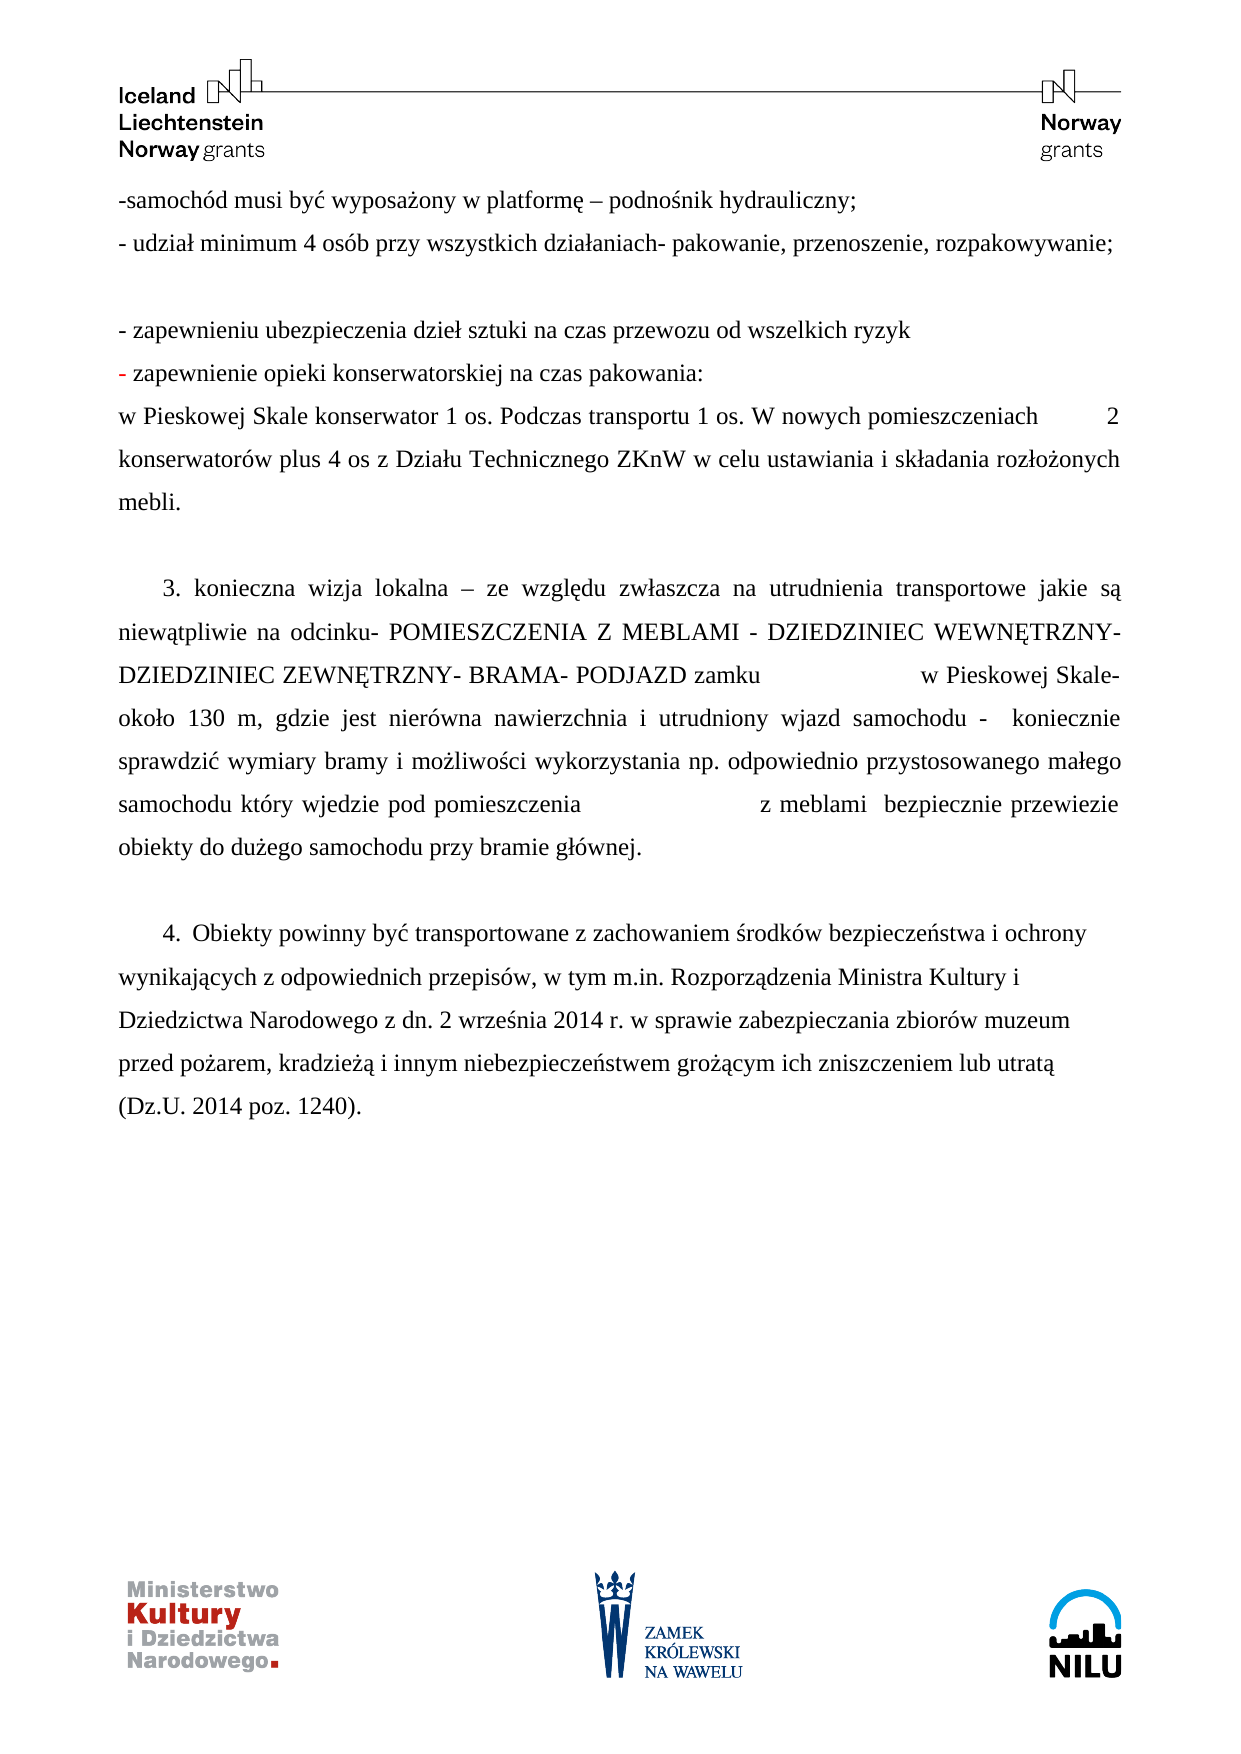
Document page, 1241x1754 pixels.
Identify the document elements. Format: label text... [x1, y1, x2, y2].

text - udział minimum 4 osób przy wszystkich działaniach- pakowanie, przenoszenie, rozpakowywanie; [118, 228, 1122, 257]
text (Dz.U. 2014 poz. 1240). [118, 1091, 1122, 1120]
text Dziedzictwa Narodowego z dn. 2 września 2014 r. w sprawie zabezpieczania zbiorów muzeum [118, 1005, 1122, 1033]
text - zapewnieniu ubezpieczenia dzieł sztuki na czas przewozu od wszelkich ryzyk [118, 315, 1122, 343]
text przed pożarem, kradzieżą i innym niebezpieczeństwem grożącym ich zniszczeniem lub utratą [118, 1048, 1122, 1077]
picture [118, 1570, 1122, 1678]
text -samochód musi być wyposażony w platformę – podnośnik hydrauliczny; [118, 185, 1122, 214]
text wynikających z odpowiednich przepisów, w tym m.in. Rozporządzenia Ministra Kultury i [118, 962, 1122, 990]
text w Pieskowej Skale konserwator 1 os. Podczas transportu 1 os. W nowych pomieszczeniach 2 konserwatorów plus 4 os z Działu Technicznego ZKnW w celu ustawiania i składania rozłożonych mebli. [118, 401, 1122, 516]
text 3. konieczna wizja lokalna – ze względu zwłaszcza na utrudnienia transportowe jakie są niewątpliwie na odcinku- POMIESZCZENIA Z MEBLAMI - DZIEDZINIEC WEWNĘTRZNY- DZIEDZINIEC ZEWNĘTRZNY- BRAMA- PODJAZD zamku w Pieskowej Skale- około 130 m, gdzie jest nierówna nawierzchnia i utrudniony wjazd samochodu - koniecznie sprawdzić wymiary bramy i możliwości wykorzystania np. odpowiednio przystosowanego małego samochodu który wjedzie pod pomieszczenia z meblami bezpiecznie przewiezie obiekty do dużego samochodu przy bramie głównej. [118, 573, 1122, 861]
picture [118, 59, 1122, 162]
list Obiekty powinny być transportowane z zachowaniem środków bezpieczeństwa i ochrony [162, 918, 1122, 947]
text - zapewnienie opieki konserwatorskiej na czas pakowania: [118, 358, 1122, 387]
